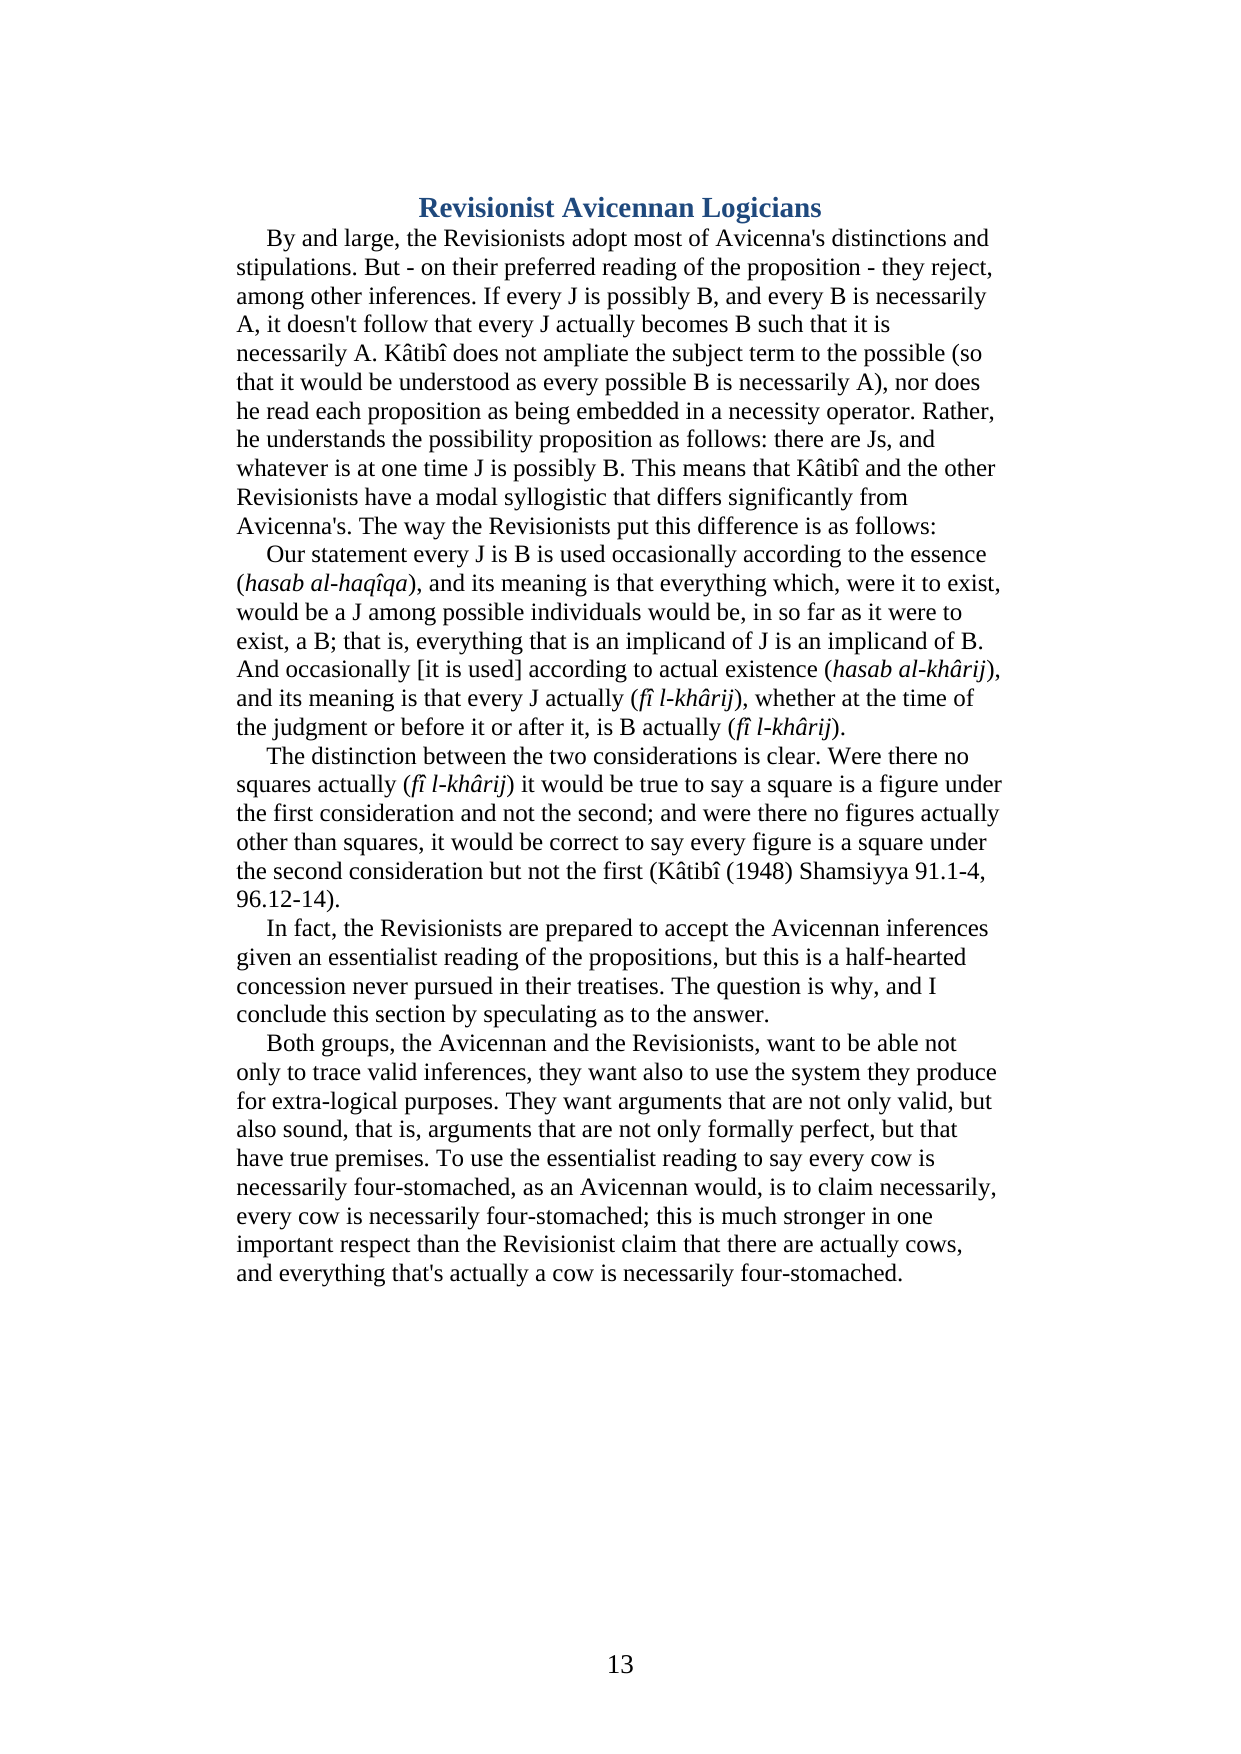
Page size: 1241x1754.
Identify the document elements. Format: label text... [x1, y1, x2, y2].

text Our statement every J is B is used occasionally according to the essence (hasab al-haqîqa), and its meaning is that everything which, were it to exist, would be a J among possible individuals would be, in so far as it were to exist, a B; that is, everything that is an implicand of J is an implicand of B. And occasionally [it is used] according to actual existence (hasab al-khârij), and its meaning is that every J actually (fî l-khârij), whether at the time of the judgment or before it or after it, is B actually (fî l-khârij). [236, 539, 1004, 741]
text Both groups, the Avicennan and the Revisionists, want to be able not only to trace valid inferences, they want also to use the system they produce for extra-logical purposes. They want arguments that are not only valid, but also sound, that is, arguments that are not only formally perfect, but that have true premises. To use the essentialist reading to say every cow is necessarily four-stomached, as an Avicennan would, is to claim necessarily, every cow is necessarily four-stomached; this is much stronger in one important respect than the Revisionist claim that there are actually cows, and everything that's actually a cow is necessarily four-stomached. [236, 1028, 1004, 1287]
text The distinction between the two considerations is clear. Were there no squares actually (fî l-khârij) it would be true to say a square is a figure under the first consideration and not the second; and were there no figures actually other than squares, it would be correct to say every figure is a square under the second consideration but not the first (Kâtibî (1948) Shamsiyya 91.1-4, 96.12-14). [236, 741, 1004, 913]
subtitle Revisionist Avicennan Logicians [236, 190, 1004, 223]
text By and large, the Revisionists adopt most of Avicenna's distinctions and stipulations. But - on their preferred reading of the proposition - they reject, among other inferences. If every J is possibly B, and every B is necessarily A, it doesn't follow that every J actually becomes B such that it is necessarily A. Kâtibî does not ampliate the subject term to the possible (so that it would be understood as every possible B is necessarily A), nor does he read each proposition as being embedded in a necessity operator. Rather, he understands the possibility proposition as follows: there are Js, and whatever is at one time J is possibly B. This means that Kâtibî and the other Revisionists have a modal syllogistic that differs significantly from Avicenna's. The way the Revisionists put this difference is as follows: [236, 223, 1004, 539]
text In fact, the Revisionists are prepared to accept the Avicennan inferences given an essentialist reading of the propositions, but this is a half-hearted concession never pursued in their treatises. The question is why, and I conclude this section by speculating as to the answer. [236, 913, 1004, 1028]
